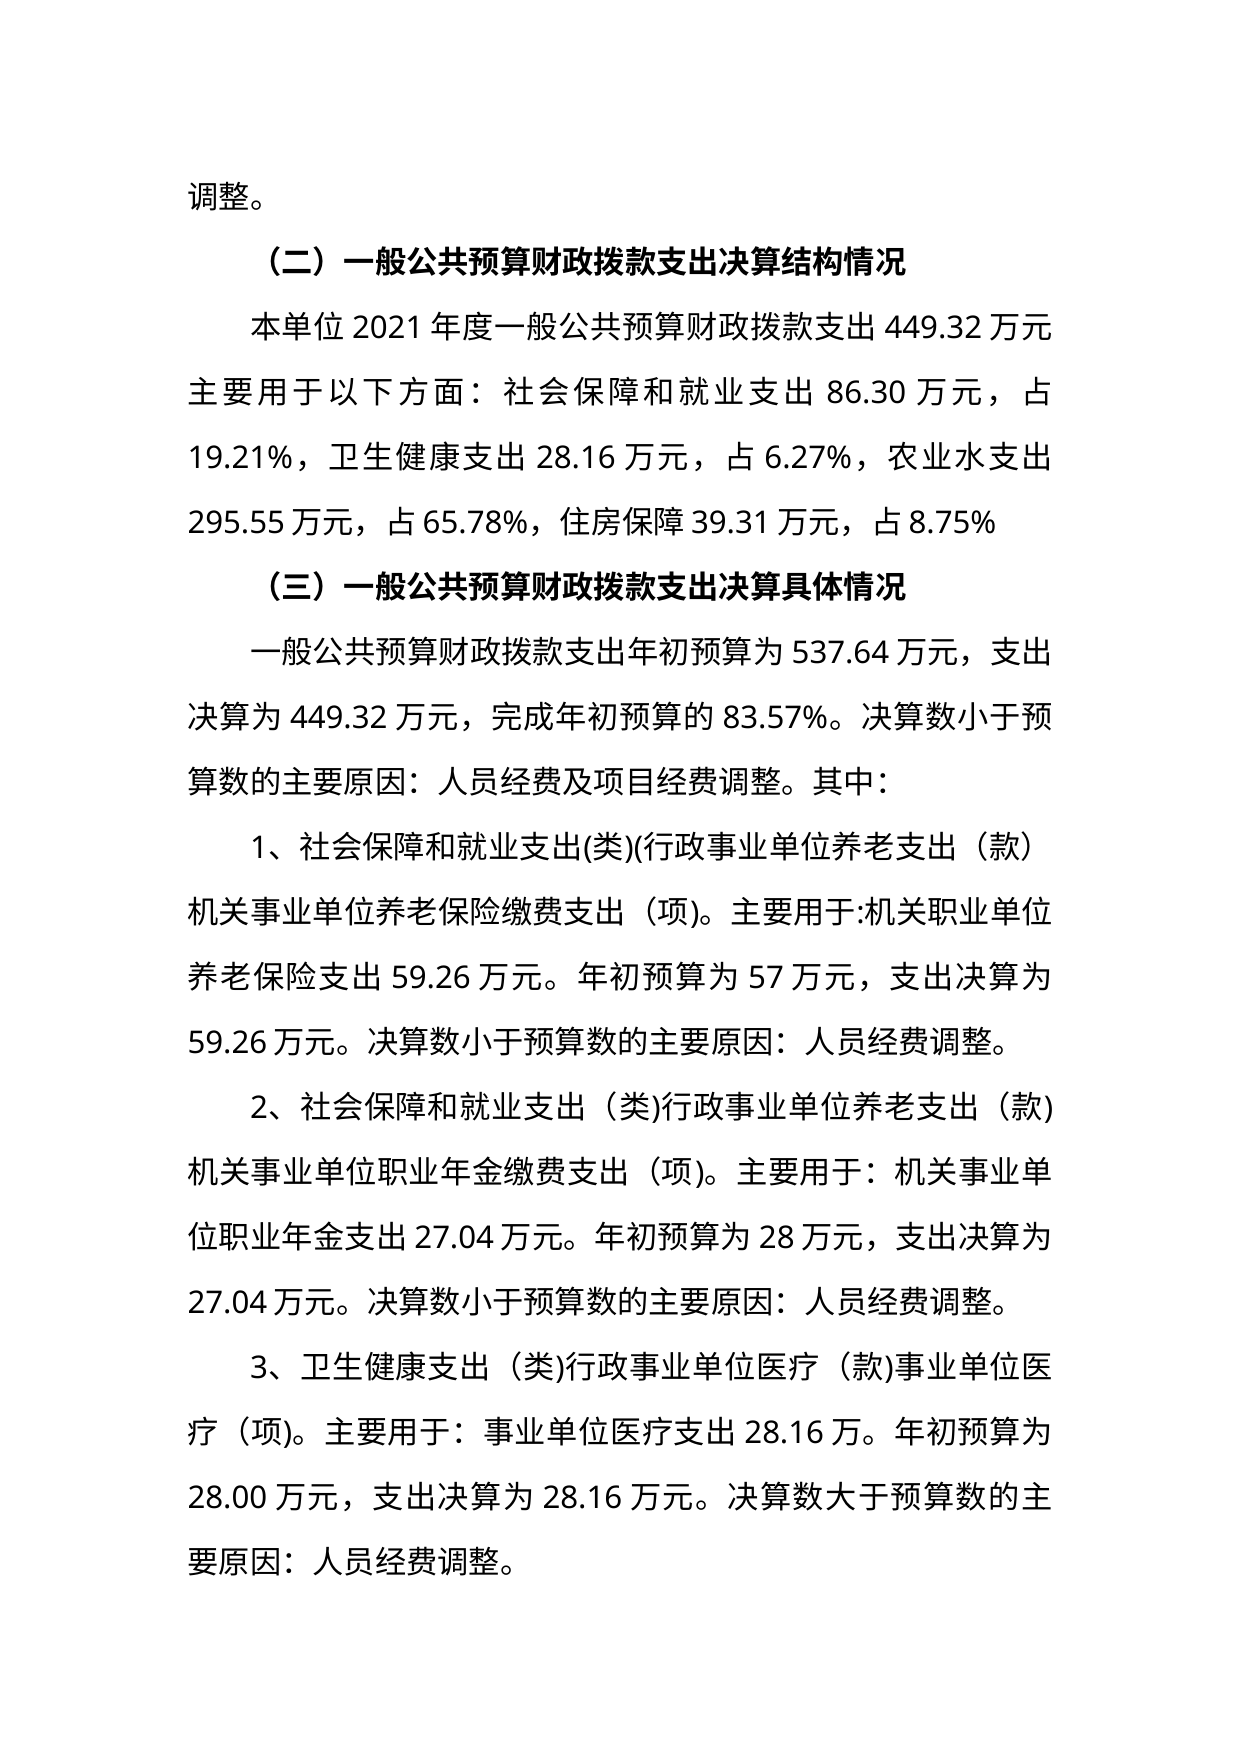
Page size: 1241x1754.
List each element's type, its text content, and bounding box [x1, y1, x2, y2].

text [187, 162, 1053, 227]
text 3、卫生健康支出（类)行政事业单位医疗（款)事业单位医疗（项)。主要用于：事业单位医疗支出28.16万。年初预算为28.00万元，支出决算为28.16万元。决算数大于预算数的主要原因：人员经费调整。 [187, 1332, 1053, 1592]
text （二）一般公共预算财政拨款支出决算结构情况 [187, 227, 1053, 292]
text （三）一般公共预算财政拨款支出决算具体情况 [187, 552, 1053, 617]
text 本单位2021年度一般公共预算财政拨款支出449.32万元，主要用于以下方面：社会保障和就业支出86.30万元，占19.21%，卫生健康支出28.16万元，占6.27%，农业水支出295.55万元，占65.78%，住房保障39.31万元，占8.75% [187, 292, 1053, 552]
text 一般公共预算财政拨款支出年初预算为537.64万元，支出决算为449.32万元，完成年初预算的83.57%。决算数小于预算数的主要原因：人员经费及项目经费调整。其中： [187, 617, 1053, 812]
text 1、社会保障和就业支出(类)(行政事业单位养老支出（款）机关事业单位养老保险缴费支出（项)。主要用于:机关职业单位养老保险支出59.26万元。年初预算为57万元，支出决算为59.26万元。决算数小于预算数的主要原因：人员经费调整。 [187, 812, 1053, 1072]
text 2、社会保障和就业支出（类)行政事业单位养老支出（款)机关事业单位职业年金缴费支出（项)。主要用于：机关事业单位职业年金支出27.04万元。年初预算为28万元，支出决算为27.04万元。决算数小于预算数的主要原因：人员经费调整。 [187, 1072, 1053, 1332]
